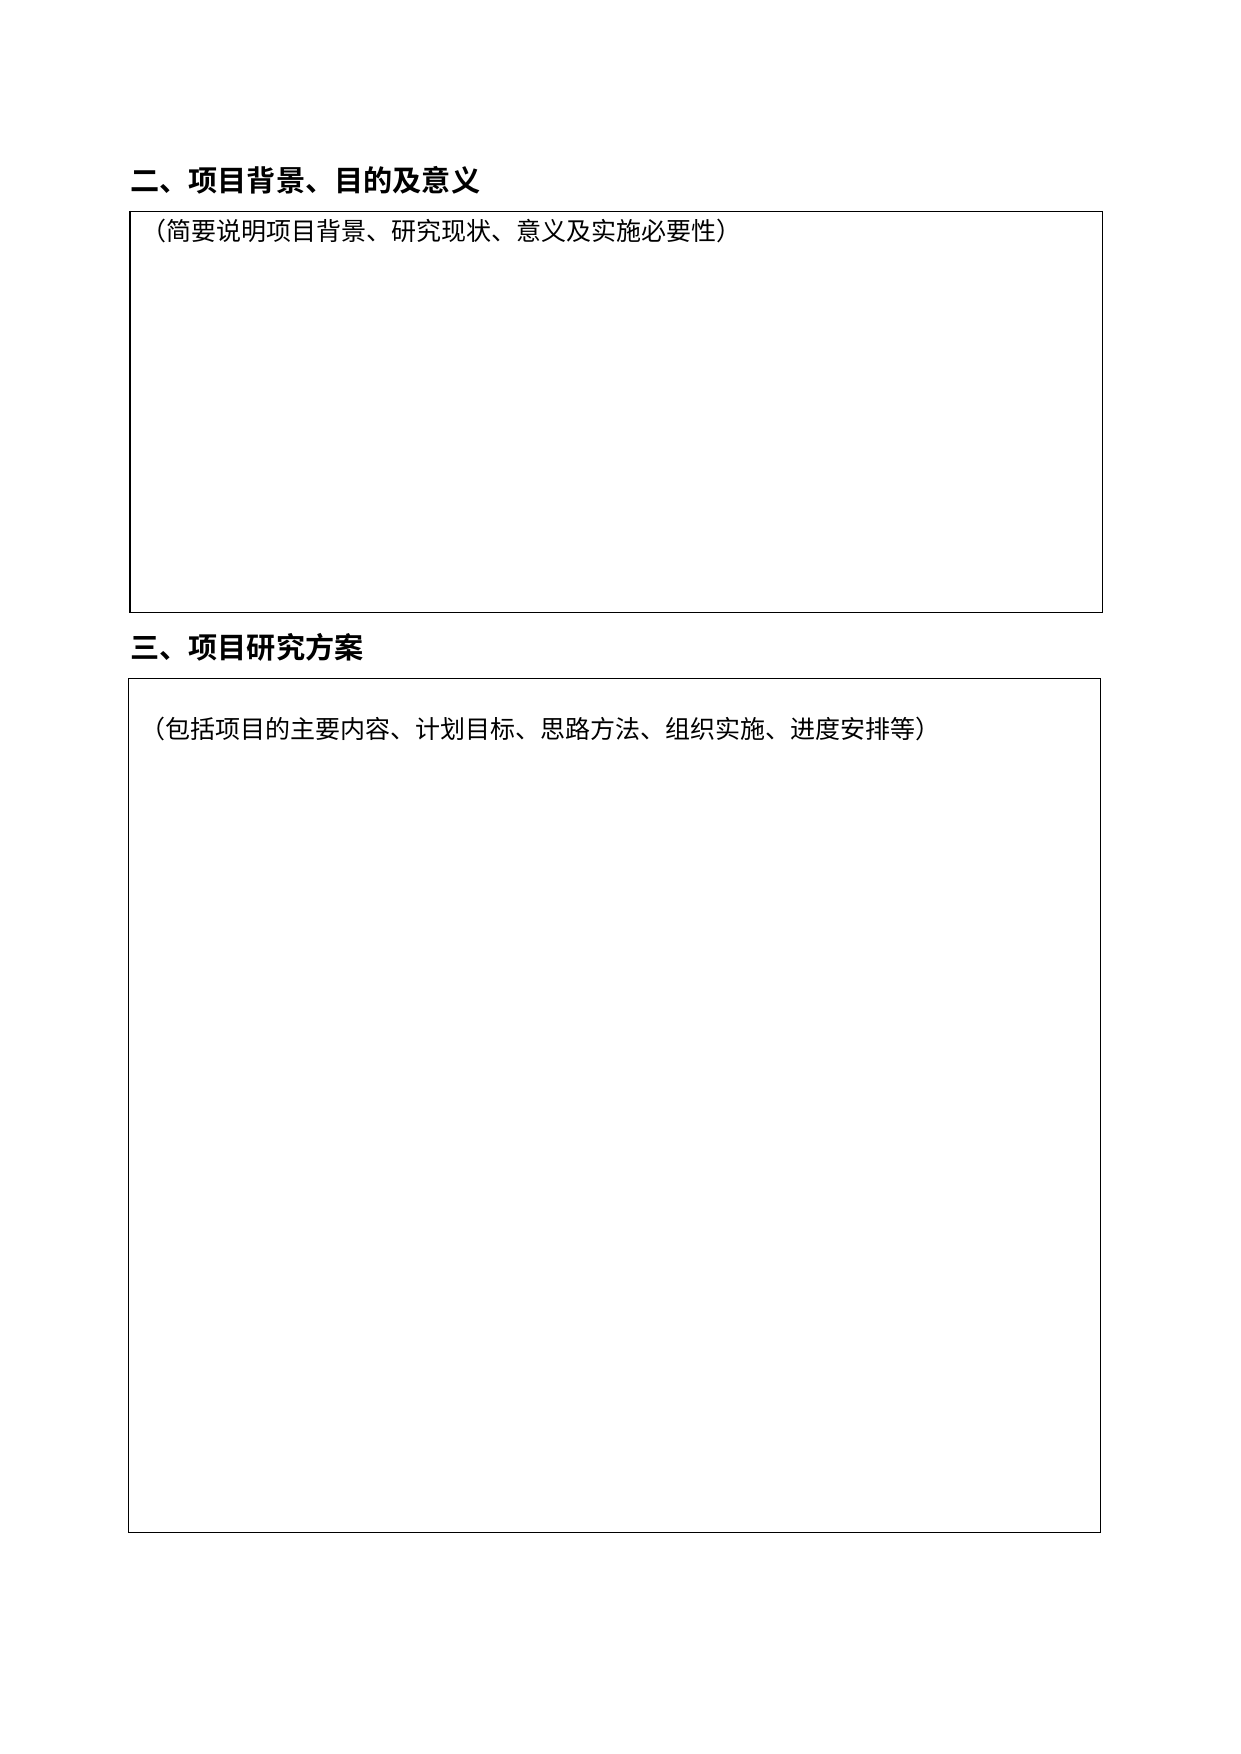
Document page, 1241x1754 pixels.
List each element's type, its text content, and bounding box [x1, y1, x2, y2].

table_header （简要说明项目背景、研究现状、意义及实施必要性） [131, 212, 1102, 612]
text 二、项目背景、目的及意义 [130, 146, 1151, 211]
table_header （包括项目的主要内容、计划目标、思路方法、组织实施、进度安排等） [129, 679, 1100, 1532]
text 三、项目研究方案 [130, 613, 1151, 678]
